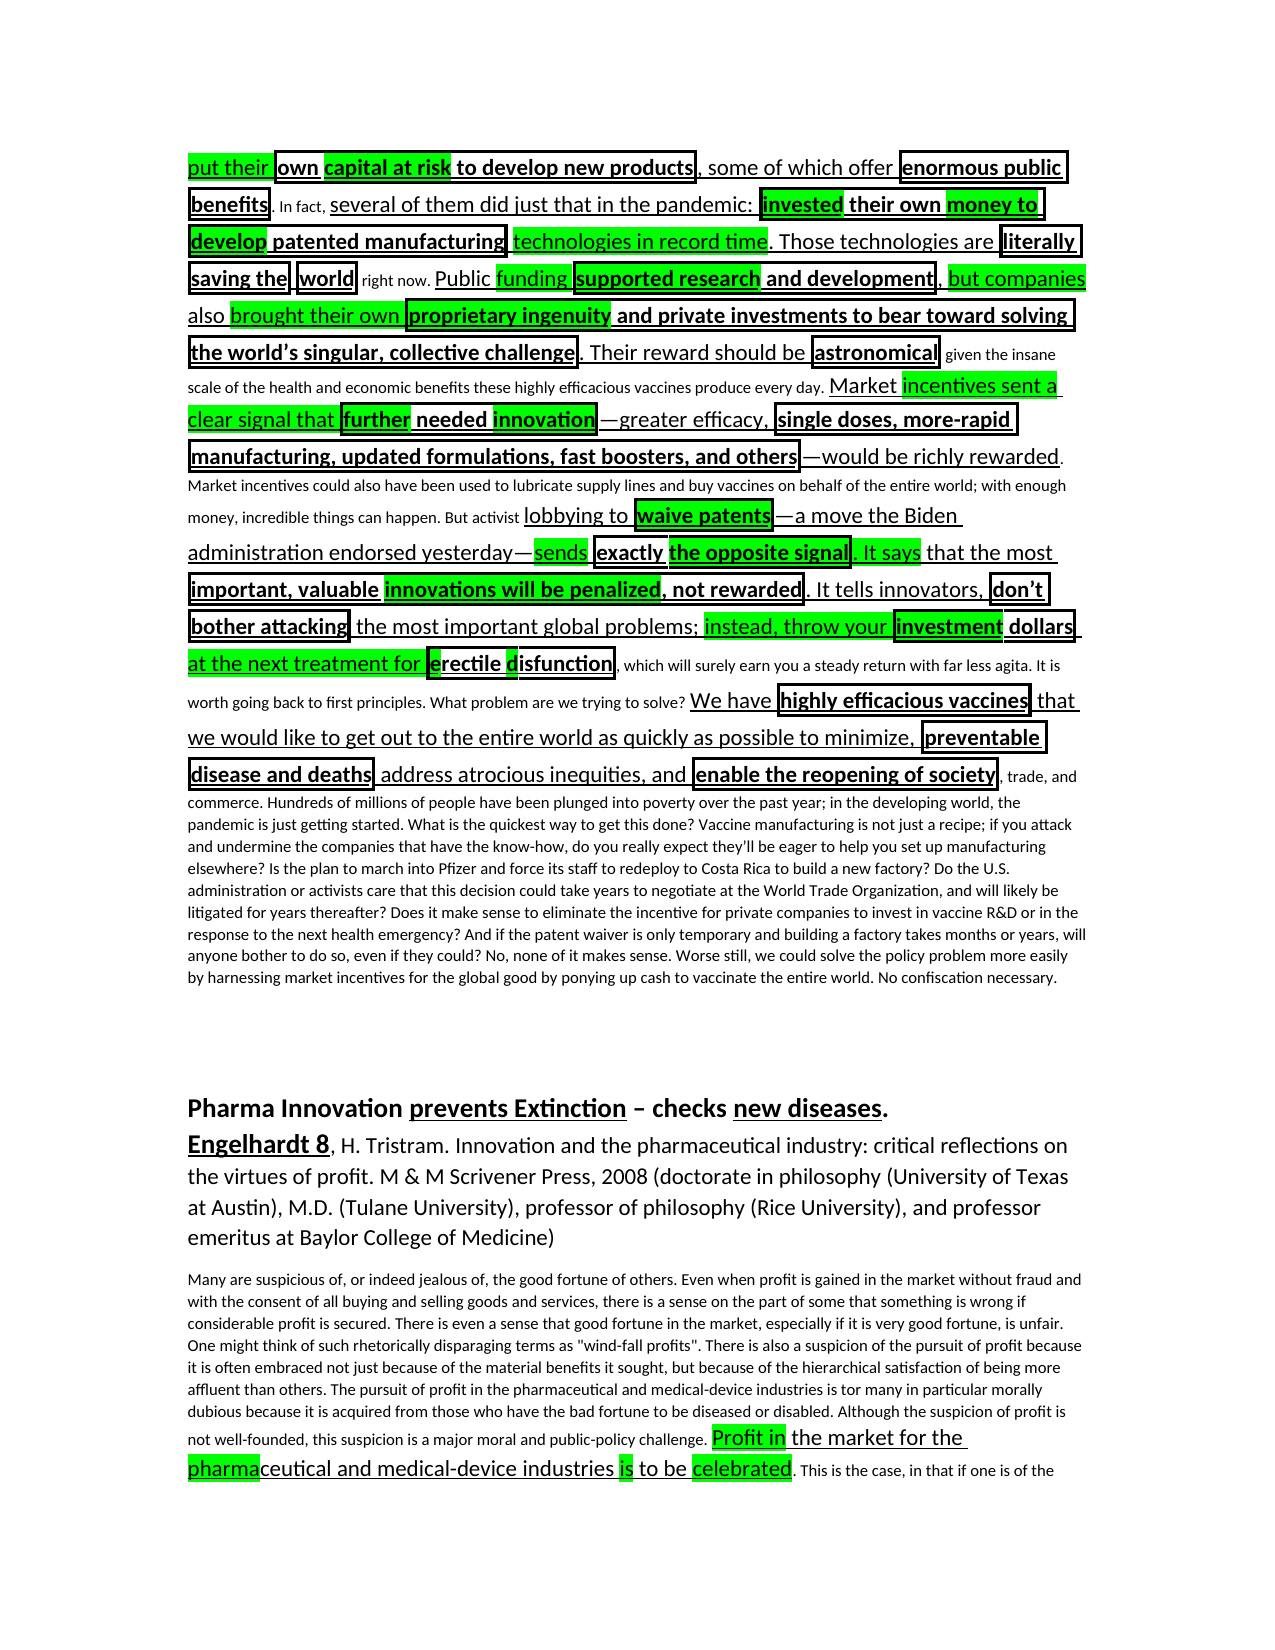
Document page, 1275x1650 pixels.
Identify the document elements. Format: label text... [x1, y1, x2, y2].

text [187, 1270, 1087, 1482]
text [187, 150, 1087, 988]
text Engelhardt 8, H. Tristram. Innovation and the pharmaceutical industry: critical reflections on the virtues of profit. M & M Scrivener Press, 2008 (doctorate in philosophy (University of Texas at Austin), M.D. (Tulane University), professor of philosophy (Rice University), and professor emeritus at Baylor College of Medicine) [187, 1127, 1087, 1251]
subtitle Pharma Innovation prevents Extinction – checks new diseases. [187, 1092, 1087, 1124]
